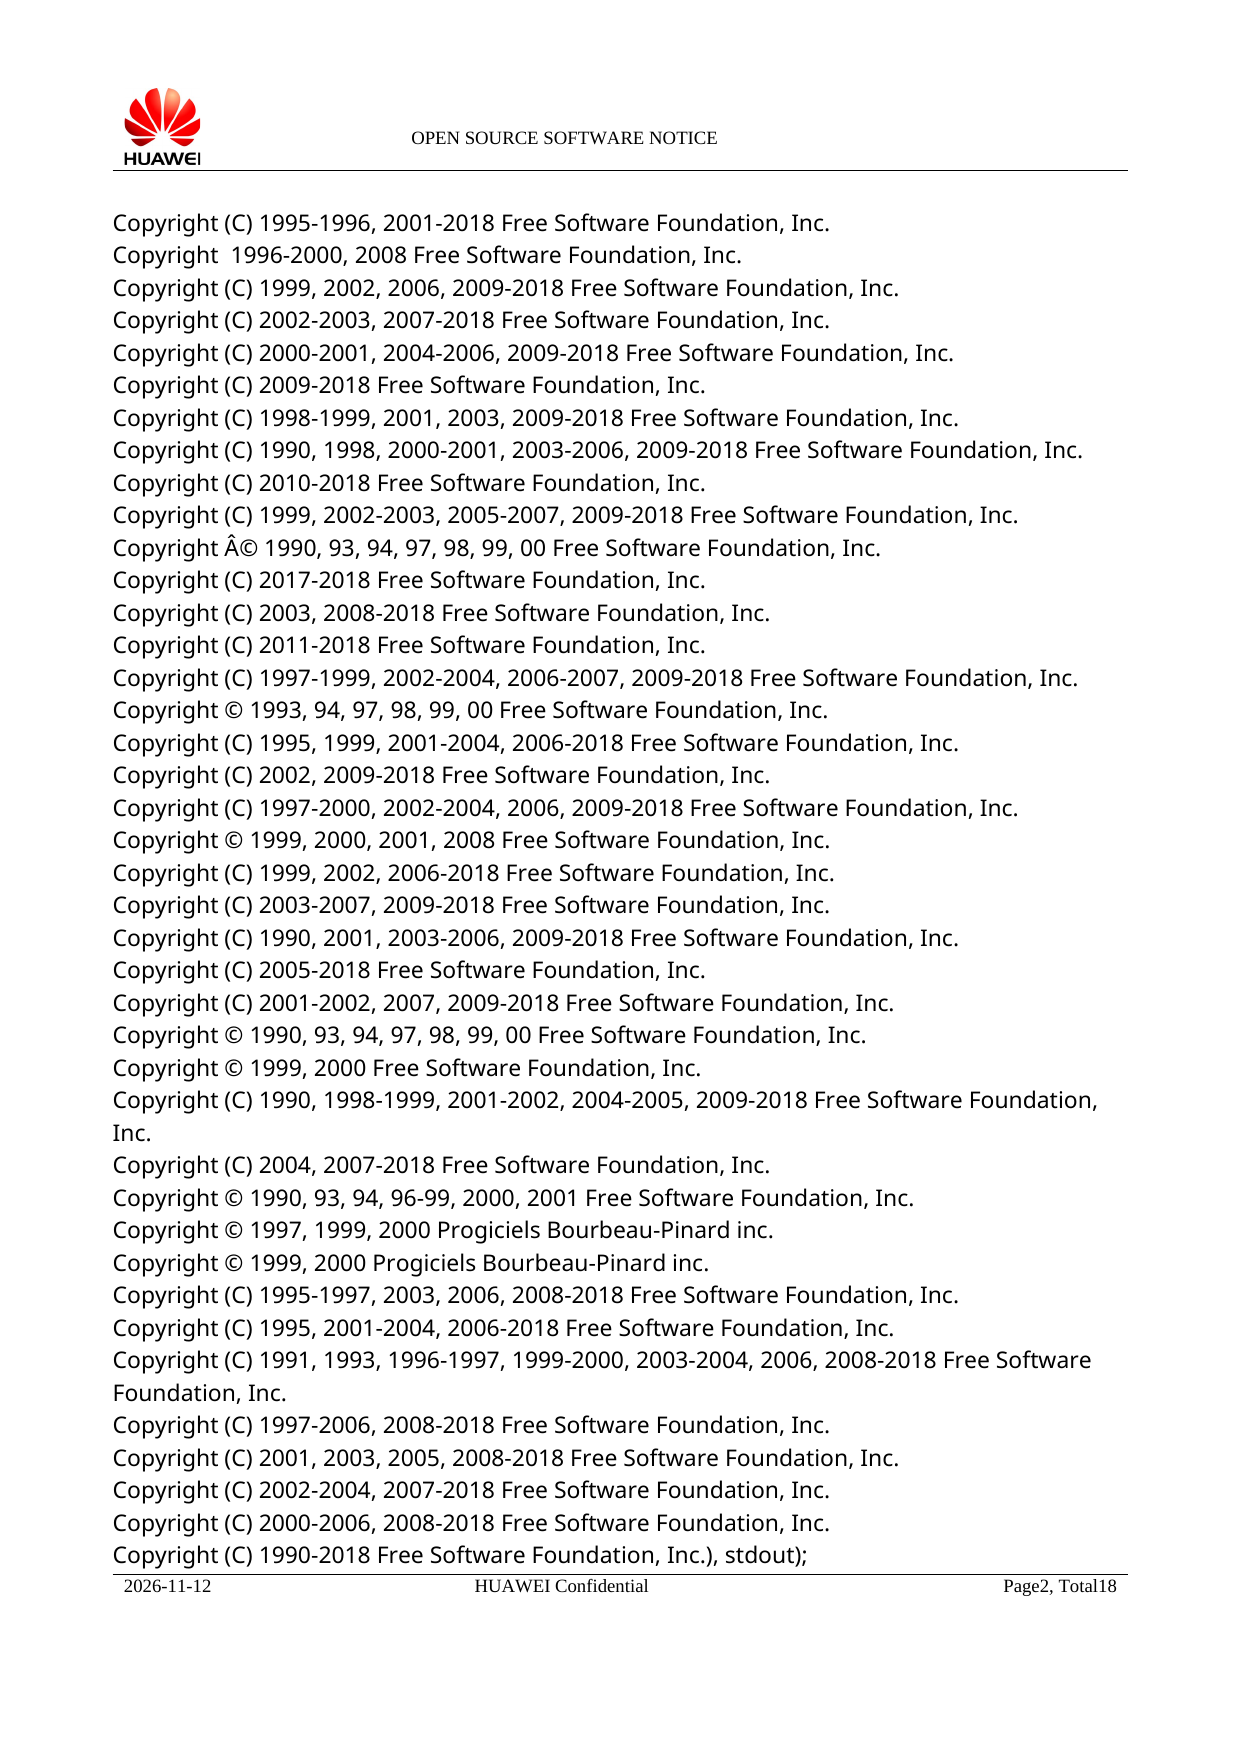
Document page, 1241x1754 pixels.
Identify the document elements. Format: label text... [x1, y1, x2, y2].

picture [124, 88, 201, 165]
